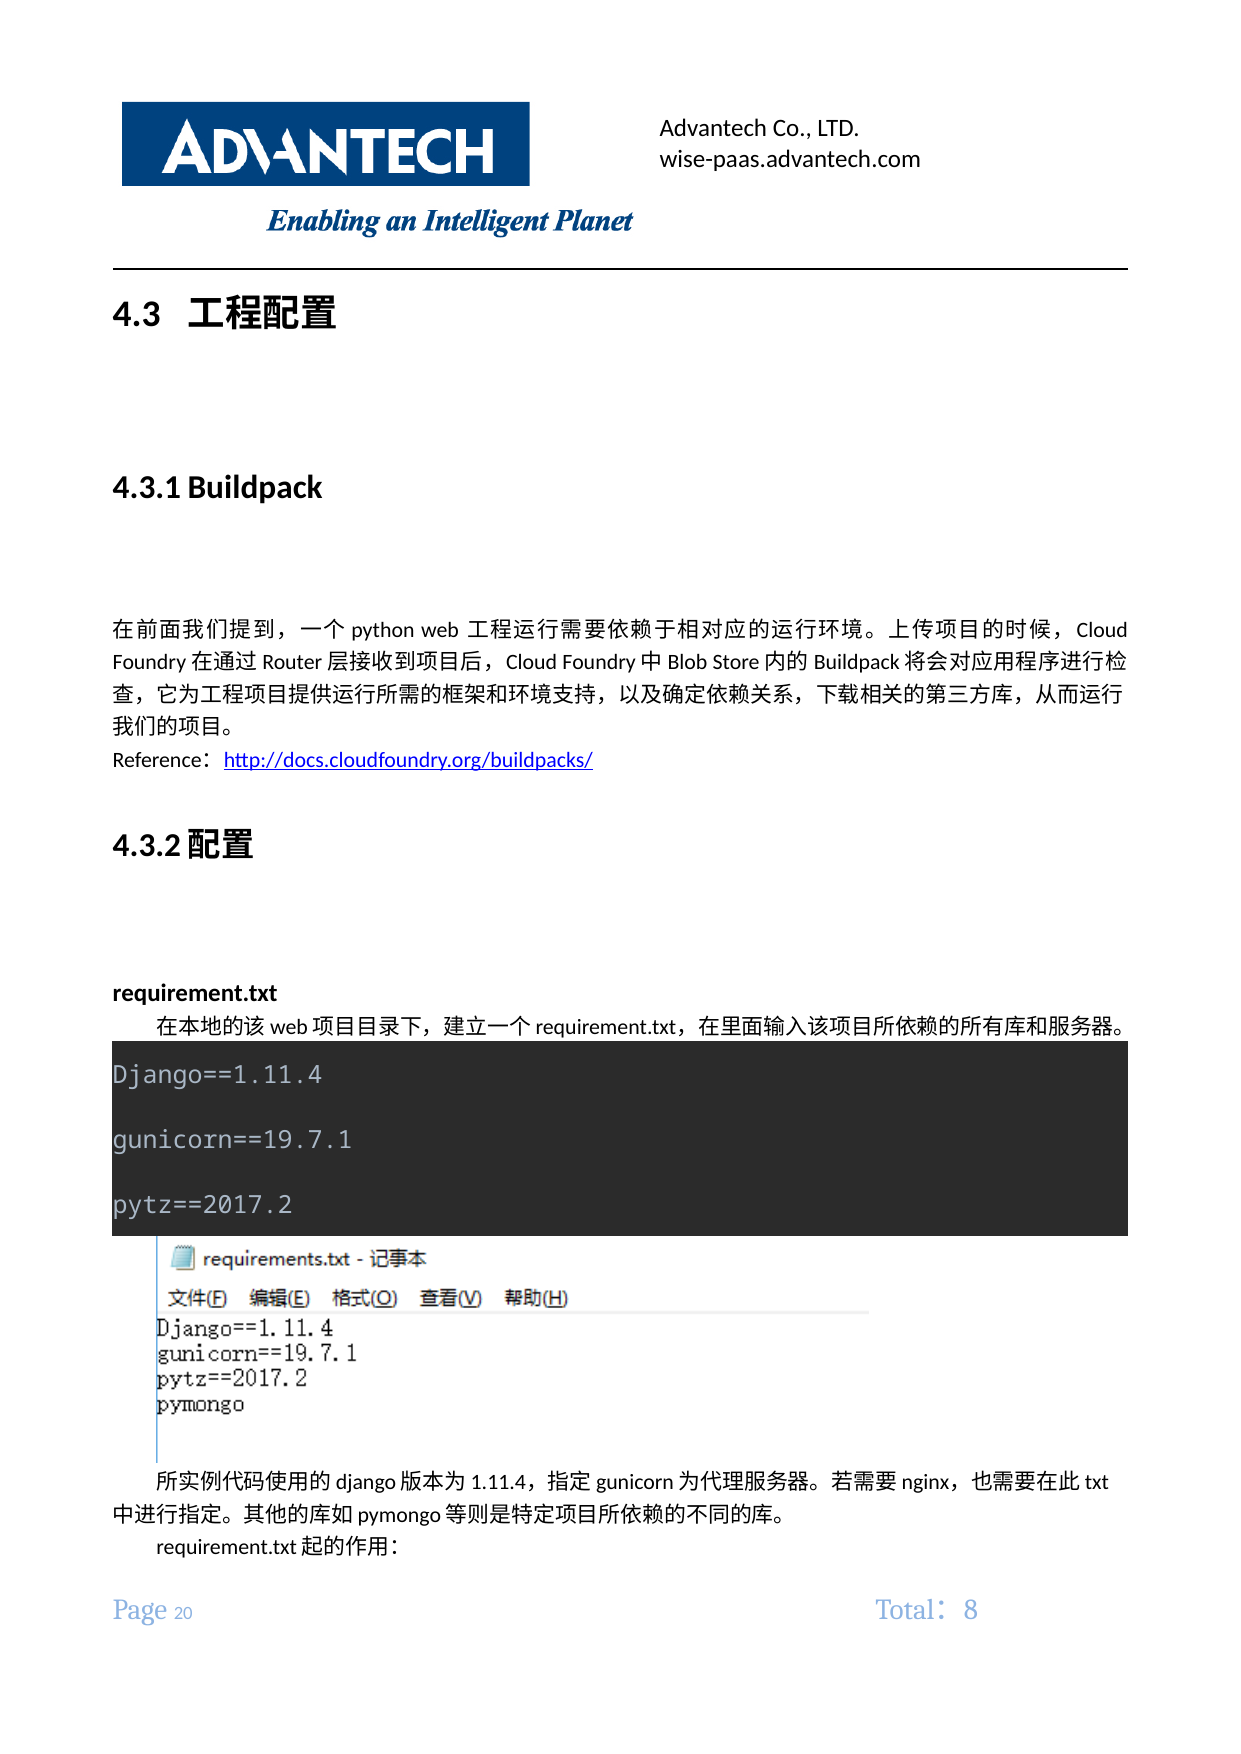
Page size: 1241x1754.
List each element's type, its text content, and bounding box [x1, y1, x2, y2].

text 所实例代码使用的django版本为1.11.4，指定gunicorn为代理服务器。若需要nginx，也需要在此txt中进行指定。其他的库如pymongo等则是特定项目所依赖的不同的库。 [112, 1464, 1128, 1529]
picture [112, 88, 638, 244]
picture [156, 1236, 869, 1463]
text 在本地的该web项目目录下，建立一个requirement.txt，在里面输入该项目所依赖的所有库和服务器。 [112, 1009, 1128, 1041]
subtitle Buildpack [112, 454, 1128, 519]
subtitle 配置 [112, 809, 1128, 874]
text 在前面我们提到，一个python web 工程运行需要依赖于相对应的运行环境。上传项目的时候，Cloud Foundry在通过Router层接收到项目后，Cloud Foundry中Blob Store内的Buildpack将会对应用程序进行检查，它为工程项目提供运行所需的框架和环境支持，以及确定依赖关系，下载相关的第三方库，从而运行我们的项目。 [112, 611, 1128, 741]
text requirement.txt [112, 976, 1128, 1009]
text requirement.txt起的作用： [112, 1529, 1128, 1561]
text Reference：http://docs.cloudfoundry.org/buildpacks/ [112, 741, 1128, 774]
text Django==1.11.4 gunicorn==19.7.1 pytz==2017.2 [112, 1041, 1128, 1236]
subtitle 工程配置 [112, 278, 1128, 343]
